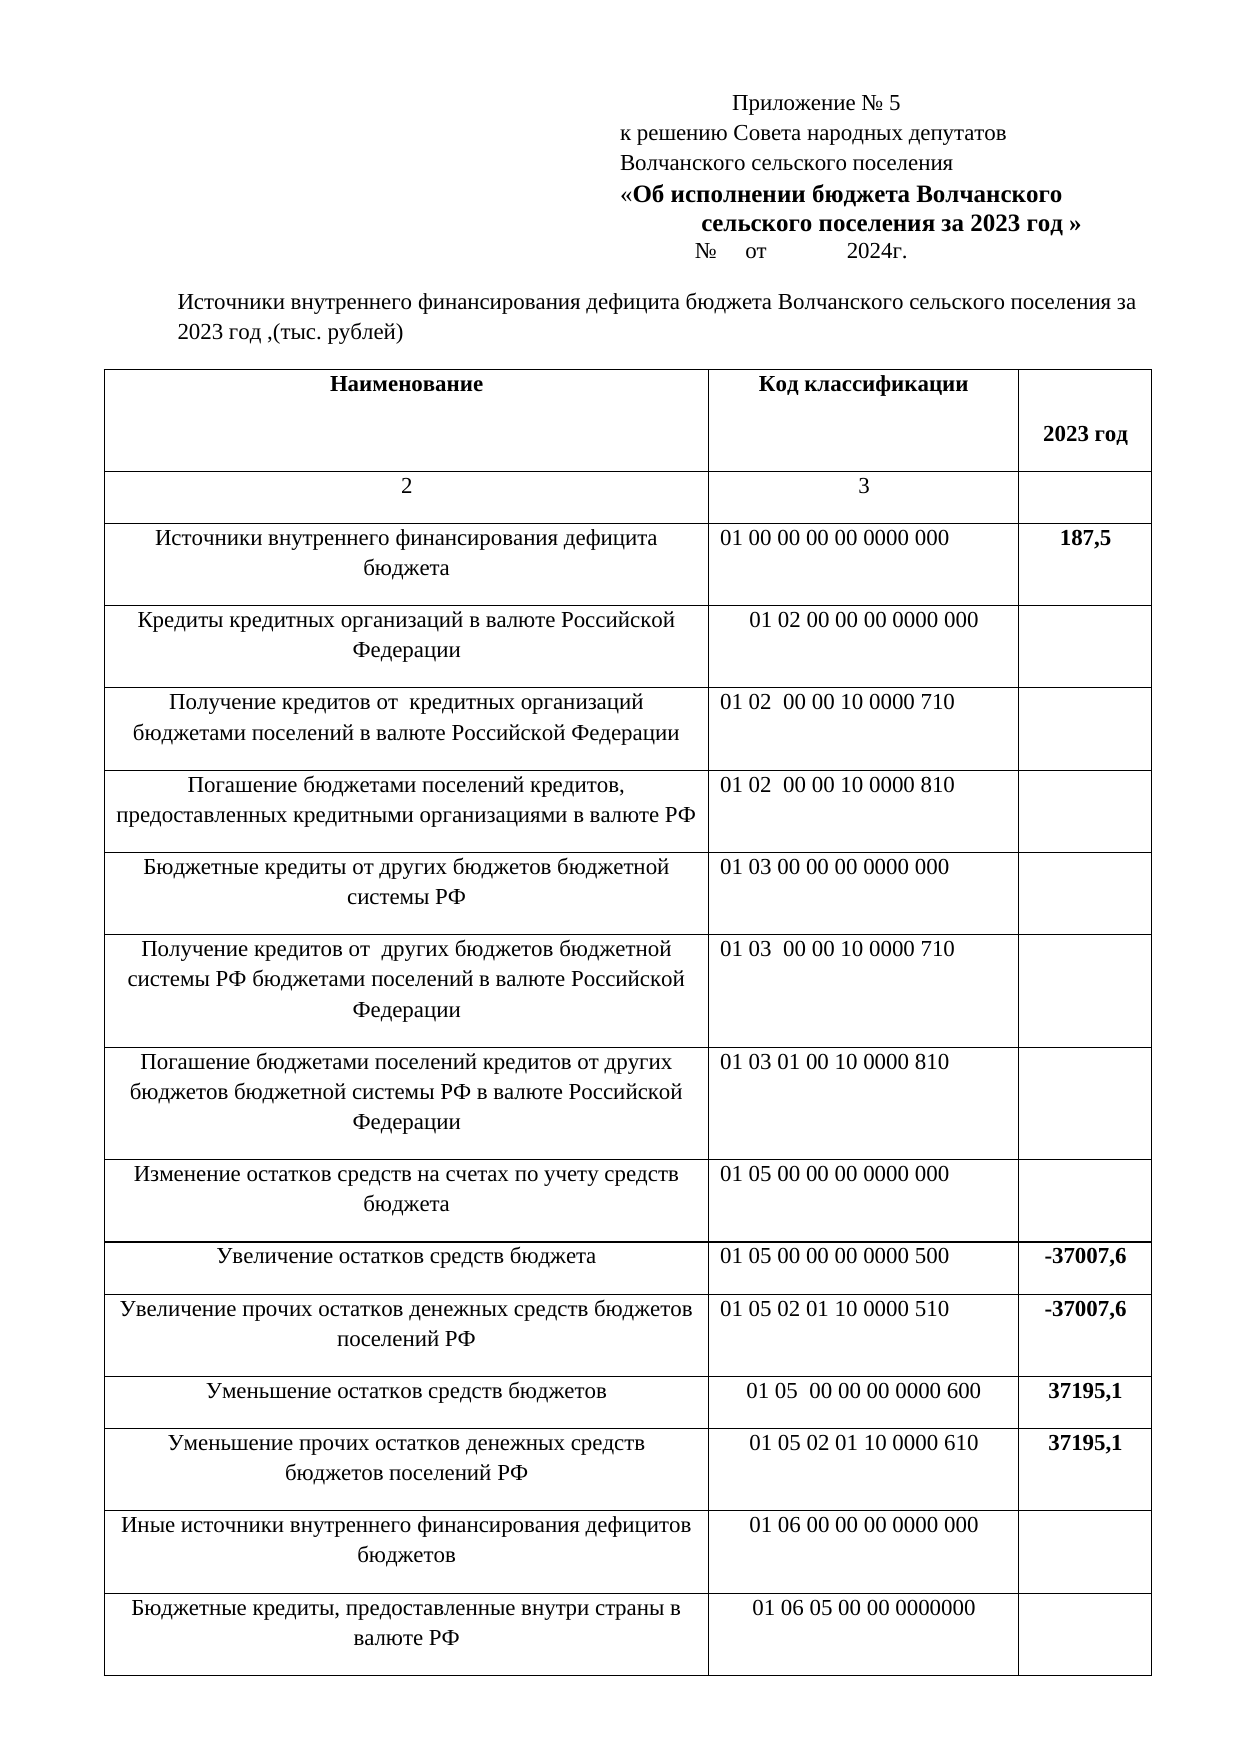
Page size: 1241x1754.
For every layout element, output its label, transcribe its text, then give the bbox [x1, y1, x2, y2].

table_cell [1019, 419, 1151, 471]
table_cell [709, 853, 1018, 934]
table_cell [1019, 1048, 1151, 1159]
text к решению Совета народных депутатов [177, 119, 1152, 145]
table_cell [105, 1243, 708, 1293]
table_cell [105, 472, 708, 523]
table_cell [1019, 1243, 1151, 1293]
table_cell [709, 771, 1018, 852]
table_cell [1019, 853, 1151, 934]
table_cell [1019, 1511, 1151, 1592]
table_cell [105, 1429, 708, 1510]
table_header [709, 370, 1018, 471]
text Источники внутреннего финансирования дефицита бюджета Волчанского сельского поселения за 2023 год ,(тыс. рублей) [177, 288, 1152, 344]
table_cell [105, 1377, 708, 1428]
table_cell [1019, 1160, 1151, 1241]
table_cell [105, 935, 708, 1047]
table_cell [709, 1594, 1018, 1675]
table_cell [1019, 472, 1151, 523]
subtitle «Об исполнении бюджета Волчанского сельского поселения за 2023 год » [177, 179, 1152, 237]
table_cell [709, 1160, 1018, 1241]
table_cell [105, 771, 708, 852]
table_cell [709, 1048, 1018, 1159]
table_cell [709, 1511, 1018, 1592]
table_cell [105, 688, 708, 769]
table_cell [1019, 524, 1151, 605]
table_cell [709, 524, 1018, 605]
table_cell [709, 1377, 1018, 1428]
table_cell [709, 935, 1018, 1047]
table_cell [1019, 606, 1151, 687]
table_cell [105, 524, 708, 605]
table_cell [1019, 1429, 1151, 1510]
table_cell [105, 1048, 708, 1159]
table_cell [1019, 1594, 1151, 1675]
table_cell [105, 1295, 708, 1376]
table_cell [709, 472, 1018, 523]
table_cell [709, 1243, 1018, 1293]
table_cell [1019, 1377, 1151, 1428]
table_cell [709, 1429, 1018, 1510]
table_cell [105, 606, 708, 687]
text Волчанского сельского поселения [177, 149, 1152, 175]
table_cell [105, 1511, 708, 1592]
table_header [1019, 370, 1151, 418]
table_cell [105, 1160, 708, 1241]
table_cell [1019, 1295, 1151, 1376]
text № от 2024г. [177, 237, 1152, 263]
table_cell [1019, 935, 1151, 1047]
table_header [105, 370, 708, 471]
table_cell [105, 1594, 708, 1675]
text Приложение № 5 [177, 89, 1152, 115]
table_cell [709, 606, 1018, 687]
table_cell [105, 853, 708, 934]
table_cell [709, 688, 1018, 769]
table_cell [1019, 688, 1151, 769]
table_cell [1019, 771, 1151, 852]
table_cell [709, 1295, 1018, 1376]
